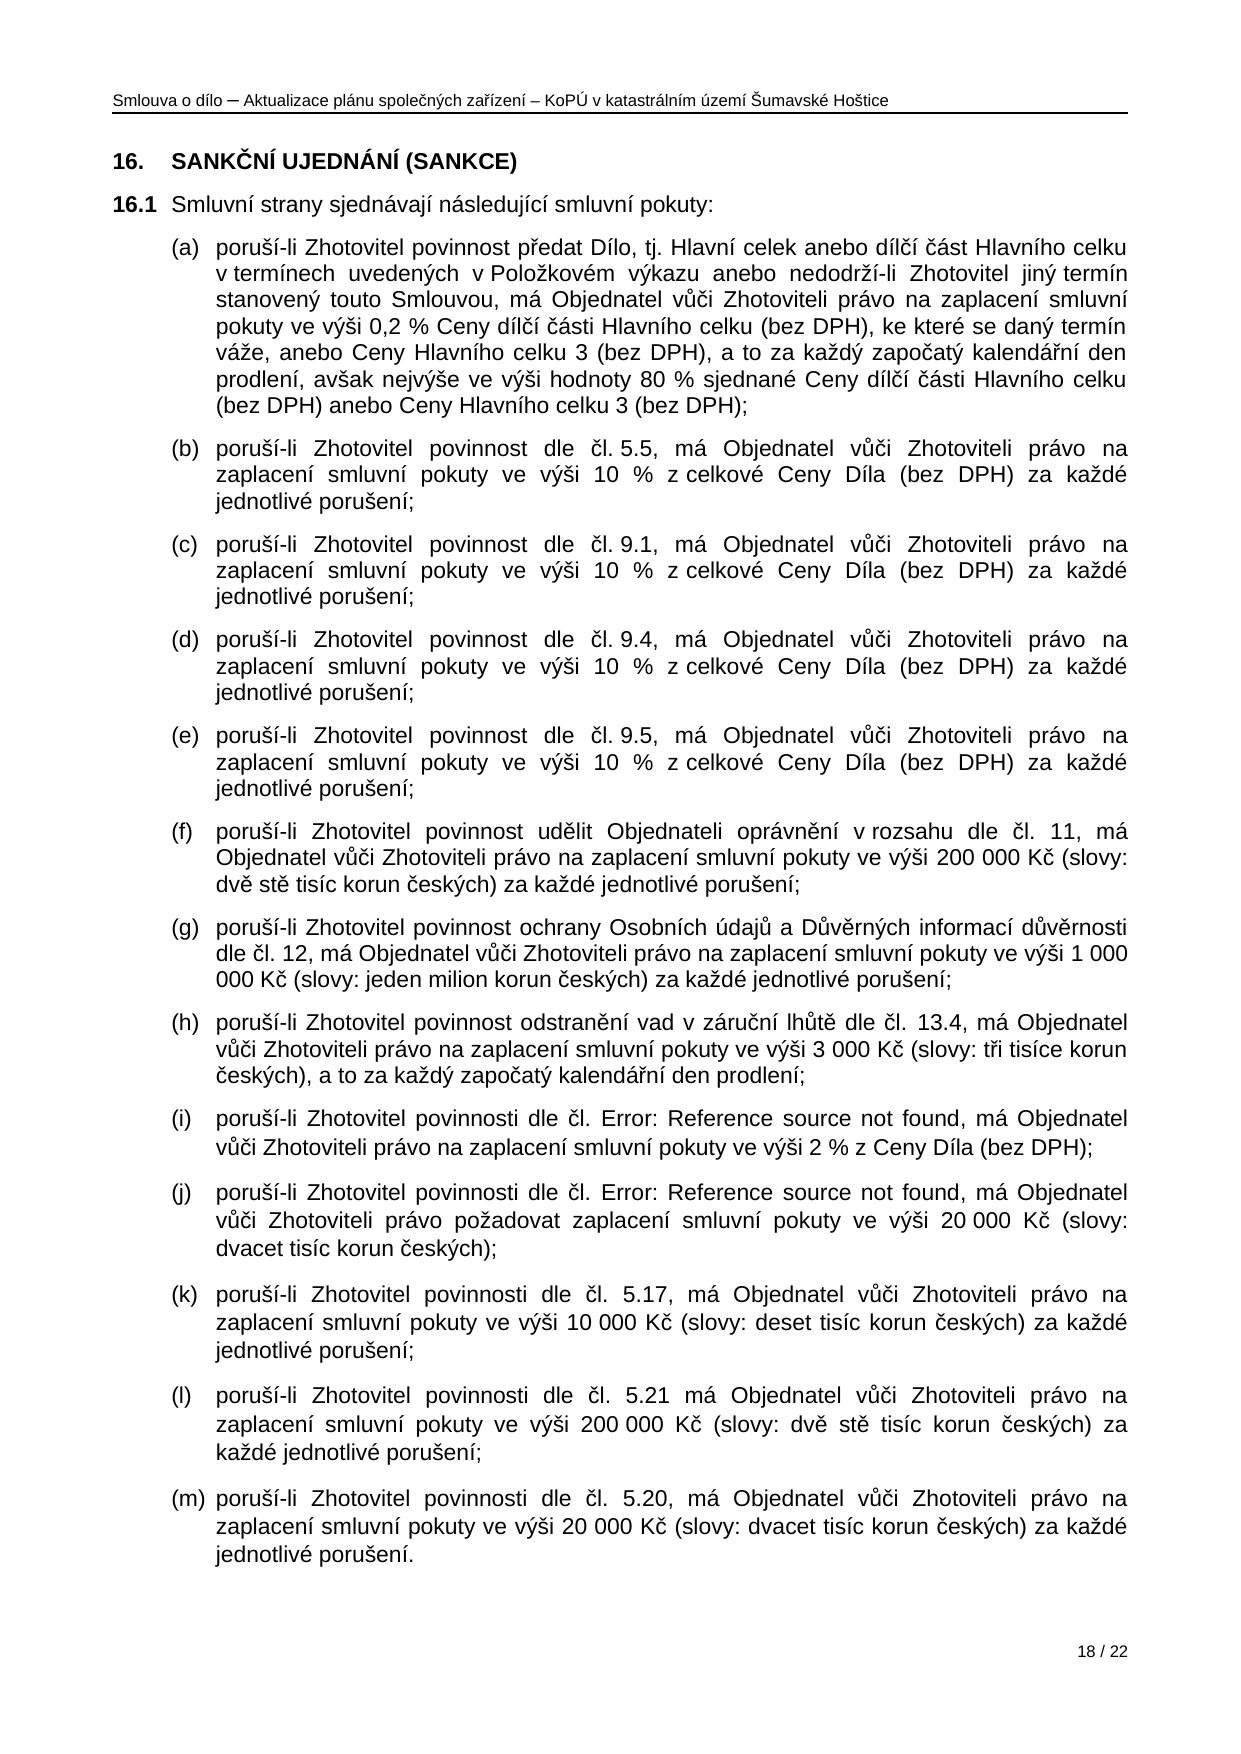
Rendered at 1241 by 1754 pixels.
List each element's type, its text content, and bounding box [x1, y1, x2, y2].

text poruší-li Zhotovitel povinnost udělit Objednateli oprávnění v rozsahu dle čl. 11, má Objednatel vůči Zhotoviteli právo na zaplacení smluvní pokuty ve výši 200 000 Kč (slovy: dvě stě tisíc korun českých) za každé jednotlivé porušení; [171, 818, 1128, 897]
text Sankční ujednání (SANKCE) [112, 148, 1128, 174]
text poruší-li Zhotovitel povinnosti dle čl. 5.21 má Objednatel vůči Zhotoviteli právo na zaplacení smluvní pokuty ve výši 200 000 Kč (slovy: dvě stě tisíc korun českých) za každé jednotlivé porušení; [171, 1382, 1128, 1466]
text Smluvní strany sjednávají následující smluvní pokuty: [112, 191, 1128, 217]
list poruší-li Zhotovitel povinnost dle čl. 5.5, má Objednatel vůči Zhotoviteli právo na zaplacení smluvní pokuty ve výši 10 % z celkové Ceny Díla (bez DPH) za každé jednotlivé porušení; [171, 435, 1128, 514]
text poruší-li Zhotovitel povinnosti dle čl. 5.22, má Objednatel vůči Zhotoviteli právo na zaplacení smluvní pokuty ve výši 20 000 Kč (slovy: dvacet tisíc korun českých) za každé jednotlivé porušení. [171, 1484, 1128, 1568]
list poruší-li Zhotovitel povinnost dle čl. 9.4, má Objednatel vůči Zhotoviteli právo na zaplacení smluvní pokuty ve výši 10 % z celkové Ceny Díla (bez DPH) za každé jednotlivé porušení; [171, 626, 1128, 705]
list poruší-li Zhotovitel povinnost dle čl. 9.1, má Objednatel vůči Zhotoviteli právo na zaplacení smluvní pokuty ve výši 10 % z celkové Ceny Díla (bez DPH) za každé jednotlivé porušení; [171, 531, 1128, 610]
list poruší-li Zhotovitel povinnost dle čl. 9.5, má Objednatel vůči Zhotoviteli právo na zaplacení smluvní pokuty ve výši 10 % z celkové Ceny Díla (bez DPH) za každé jednotlivé porušení; [171, 722, 1128, 801]
text poruší-li Zhotovitel povinnost ochrany Osobních údajů a Důvěrných informací důvěrnosti dle čl. 12, má Objednatel vůči Zhotoviteli právo na zaplacení smluvní pokuty ve výši 1 000 000 Kč (slovy: jeden milion korun českých) za každé jednotlivé porušení; [171, 913, 1128, 993]
text poruší-li Zhotovitel povinnosti dle čl. 5.19, má Objednatel vůči Zhotoviteli právo na zaplacení smluvní pokuty ve výši 10 000 Kč (slovy: deset tisíc korun českých) za každé jednotlivé porušení; [171, 1281, 1128, 1364]
text poruší-li Zhotovitel povinnost odstranění vad v záruční lhůtě dle čl. 13.4, má Objednatel vůči Zhotoviteli právo na zaplacení smluvní pokuty ve výši 3 000 Kč (slovy: tři tisíce korun českých), a to za každý započatý kalendářní den prodlení; [171, 1009, 1128, 1088]
list poruší-li Zhotovitel povinnost předat Dílo, tj. Hlavní celek anebo dílčí část Hlavního celku v termínech uvedených v Položkovém výkazu anebo nedodrží-li Zhotovitel jiný termín stanovený touto Smlouvou, má Objednatel vůči Zhotoviteli právo na zaplacení smluvní pokuty ve výši 0,2 % Ceny dílčí části Hlavního celku (bez DPH), ke které se daný termín váže, anebo Ceny Hlavního celku 3 (bez DPH), a to za každý započatý kalendářní den prodlení, avšak nejvýše ve výši hodnoty 80 % sjednané Ceny dílčí části Hlavního celku (bez DPH) anebo Ceny Hlavního celku 3 (bez DPH); [171, 234, 1128, 418]
